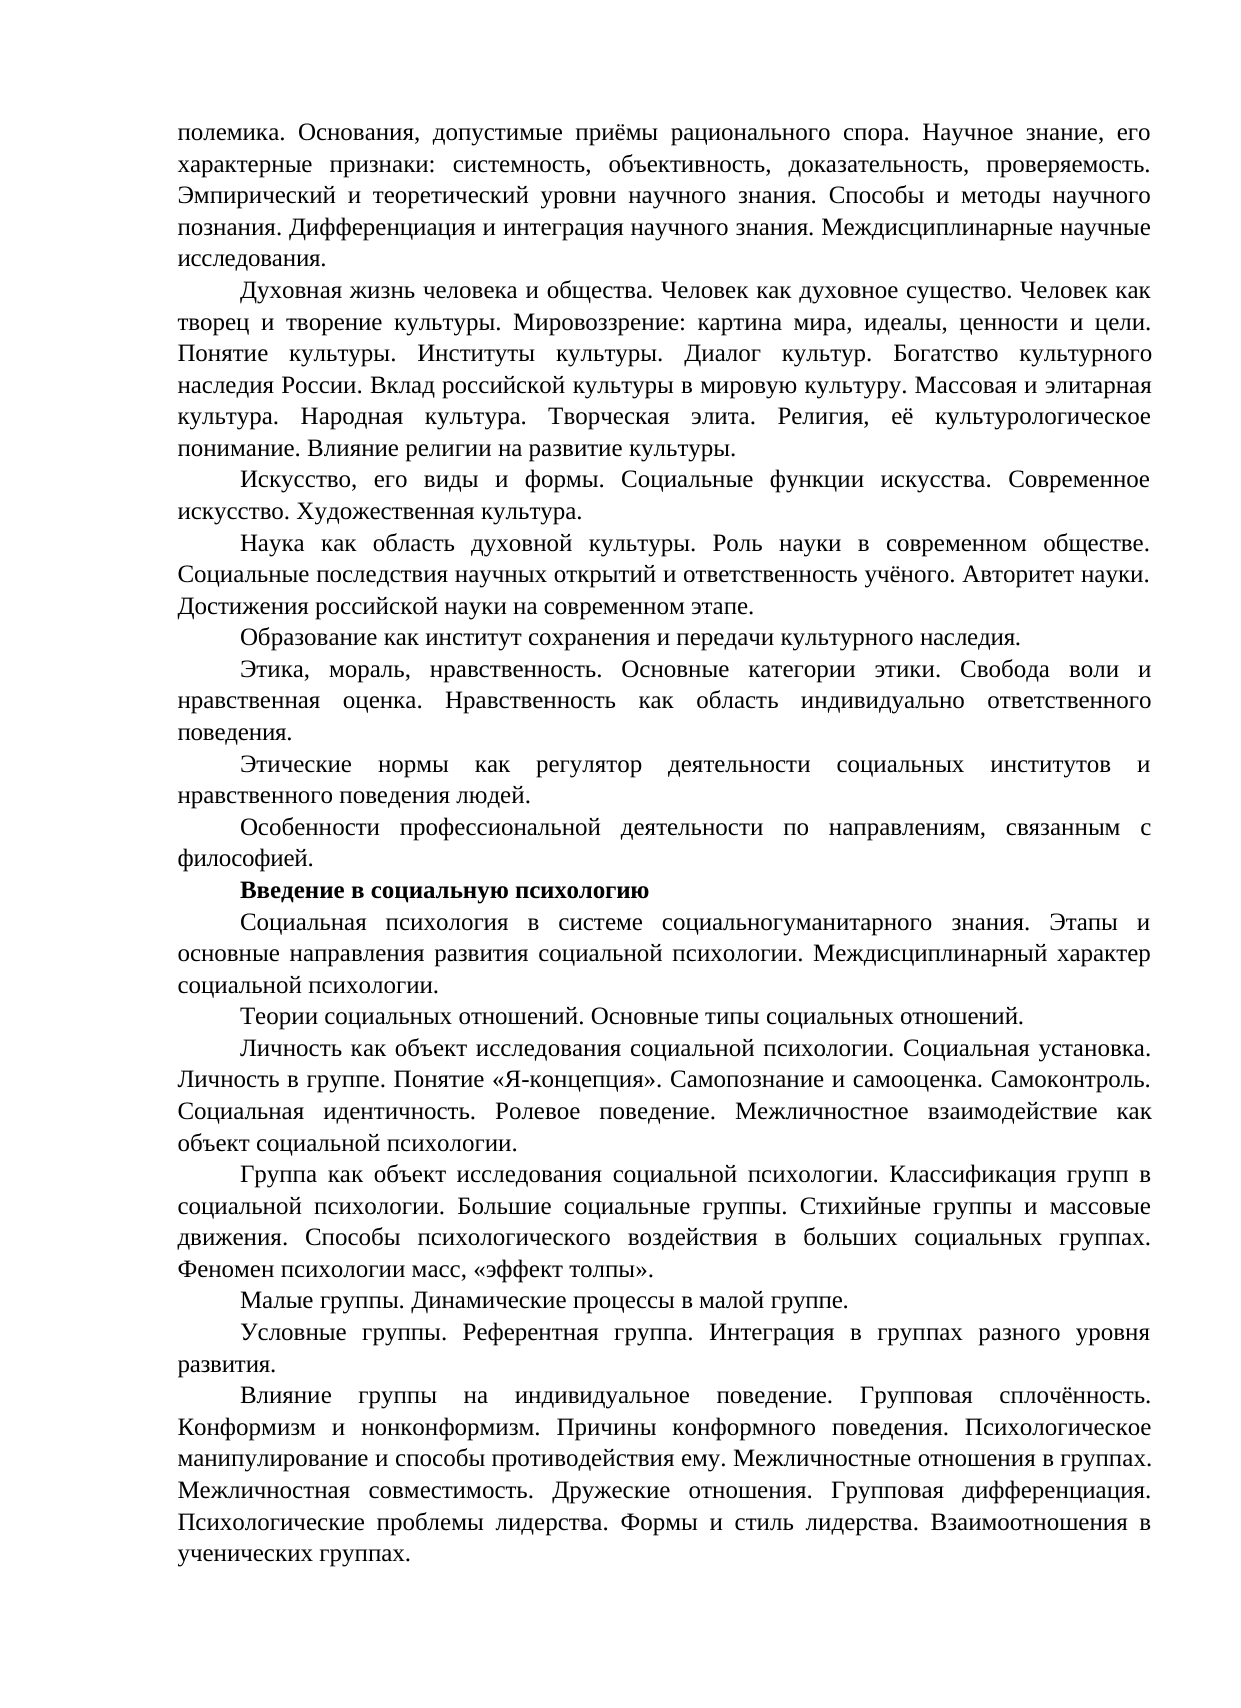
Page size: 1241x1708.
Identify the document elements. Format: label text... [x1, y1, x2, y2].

text Теории социальных отношений. Основные типы социальных отношений. [240, 1001, 1166, 1030]
text Этика, мораль, нравственность. Основные категории этики. Свобода воли и нравственная оценка. Нравственность как область индивидуально ответственного поведения. [177, 654, 1152, 746]
text Наука как область духовной культуры. Роль науки в современном обществе. Социальные последствия научных открытий и ответственность учёного. Авторитет науки. Достижения российской науки на современном этапе. [177, 528, 1151, 619]
text Группа как объект исследования социальной психологии. Классификация групп в социальной психологии. Большие социальные группы. Стихийные группы и массовые движения. Способы психологического воздействия в больших социальных группах. Феномен психологии масс, «эффект толпы». [177, 1159, 1152, 1283]
text Искусство, его виды и формы. Социальные функции искусства. Современное искусство. Художественная культура. [177, 464, 1151, 525]
subtitle Введение в социальную психологию [240, 875, 1166, 904]
text Духовная жизнь человека и общества. Человек как духовное существо. Человек как творец и творение культуры. Мировоззрение: картина мира, идеалы, ценности и цели. Понятие культуры. Институты культуры. Диалог культур. Богатство культурного наследия России. Вклад российской культуры в мировую культуру. Массовая и элитарная культура. Народная культура. Творческая элита. Религия, её культурологическое понимание. Влияние религии на развитие культуры. [177, 275, 1152, 462]
text Этические нормы как регулятор деятельности социальных институтов и нравственного поведения людей. [177, 749, 1151, 809]
text Личность как объект исследования социальной психологии. Социальная установка. Личность в группе. Понятие «Я-концепция». Самопознание и самооценка. Самоконтроль. Социальная идентичность. Ролевое поведение. Межличностное взаимодействие как объект социальной психологии. [177, 1033, 1152, 1156]
text Малые группы. Динамические процессы в малой группе. [240, 1286, 1166, 1314]
text Влияние группы на индивидуальное поведение. Групповая сплочённость. Конформизм и нонконформизм. Причины конформного поведения. Психологическое манипулирование и способы противодействия ему. Межличностные отношения в группах. Межличностная совместимость. Дружеские отношения. Групповая дифференциация. Психологические проблемы лидерства. Формы и стиль лидерства. Взаимоотношения в ученических группах. [177, 1380, 1152, 1567]
text Особенности профессиональной деятельности по направлениям, связанным с философией. [177, 812, 1152, 872]
text Образование как институт сохранения и передачи культурного наследия. [240, 622, 1166, 651]
text полемика. Основания, допустимые приёмы рационального спора. Научное знание, его характерные признаки: системность, объективность, доказательность, проверяемость. Эмпирический и теоретический уровни научного знания. Способы и методы научного познания. Дифференциация и интеграция научного знания. Междисциплинарные научные исследования. [177, 117, 1152, 272]
text Условные группы. Референтная группа. Интеграция в группах разного уровня развития. [177, 1317, 1151, 1377]
text Социальная психология в системе социальногуманитарного знания. Этапы и основные направления развития социальной психологии. Междисциплинарный характер социальной психологии. [177, 907, 1152, 998]
